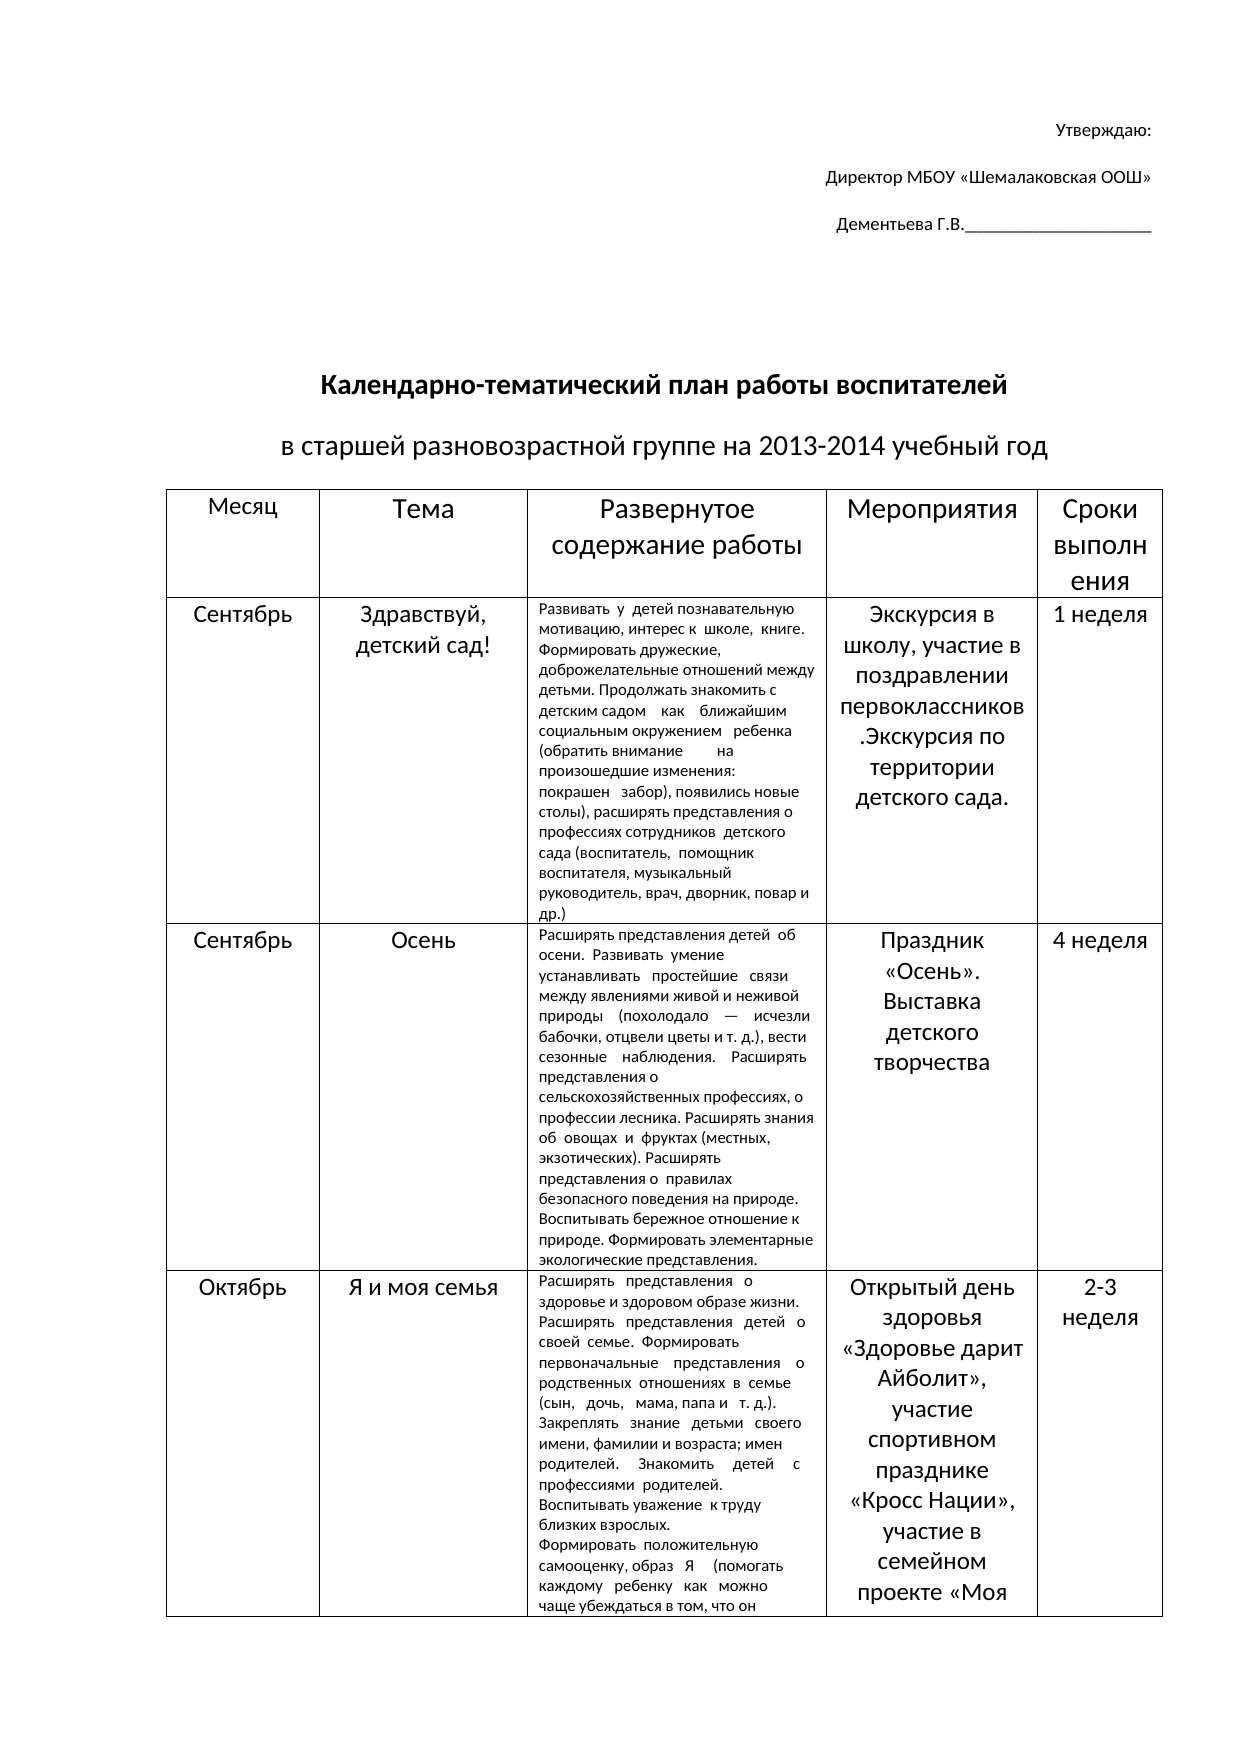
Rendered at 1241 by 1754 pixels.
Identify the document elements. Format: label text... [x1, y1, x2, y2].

table_header Развернутое содержание работы [528, 490, 826, 597]
table_cell Расширять представления детей об осени. Развивать умение устанавливать простейшие связи между явлениями живой и неживой природы (похолодало — исчезли бабочки, отцвели цветы и т. д.), вести сезонные наблюдения. Расширять представления о сельскохозяйственных профессиях, о профессии лесника. Расширять знания об овощах и фруктах (местных, экзотических). Расширять представления о правилах безопасного поведения на природе. Воспитывать бережное отношение к природе. Формировать элементарные экологические представления. [528, 924, 826, 1269]
table_cell Сентябрь [167, 598, 319, 923]
table_cell Экскурсия в школу, участие в поздравлении первоклассников .Экскурсия по территории детского сада. [827, 598, 1037, 923]
table_cell Развивать у детей познавательную мотивацию, интерес к школе, книге. Формировать дружеские, доброжелательные отношений между детьми. Продолжать знакомить с детским садом как ближайшим социальным окружением ребенка (обратить внимание на произошедшие изменения: покрашен забор), появились новые столы), расширять представления о профессиях сотрудников детского сада (воспитатель, помощник воспитателя, музыкальный руководитель, врач, дворник, повар и др.) [528, 598, 826, 923]
table_header Месяц [167, 490, 319, 597]
table_cell Здравствуй, детский сад! [320, 598, 527, 923]
table_cell Я и моя семья [320, 1271, 527, 1616]
table_header Сроки выполнения [1038, 490, 1162, 597]
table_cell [528, 1271, 826, 1616]
table_cell Октябрь [167, 1271, 319, 1616]
table_cell Сентябрь [167, 924, 319, 1269]
table_cell 2-3 неделя [1038, 1271, 1162, 1616]
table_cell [827, 1271, 1037, 1616]
text Утверждаю: [177, 118, 1152, 141]
table_header Тема [320, 490, 527, 597]
text Дементьева Г.В.____________________ [177, 212, 1152, 235]
table_cell 1 неделя [1038, 598, 1162, 923]
table_cell 4 неделя [1038, 924, 1162, 1269]
table_cell Осень [320, 924, 527, 1269]
table_header Мероприятия [827, 490, 1037, 597]
text Календарно-тематический план работы воспитателей [177, 366, 1152, 401]
text Директор МБОУ «Шемалаковская ООШ» [177, 165, 1152, 188]
table_cell Праздник «Осень». Выставка детского творчества [827, 924, 1037, 1269]
text в старшей разновозрастной группе на 2013-2014 учебный год [177, 427, 1152, 463]
